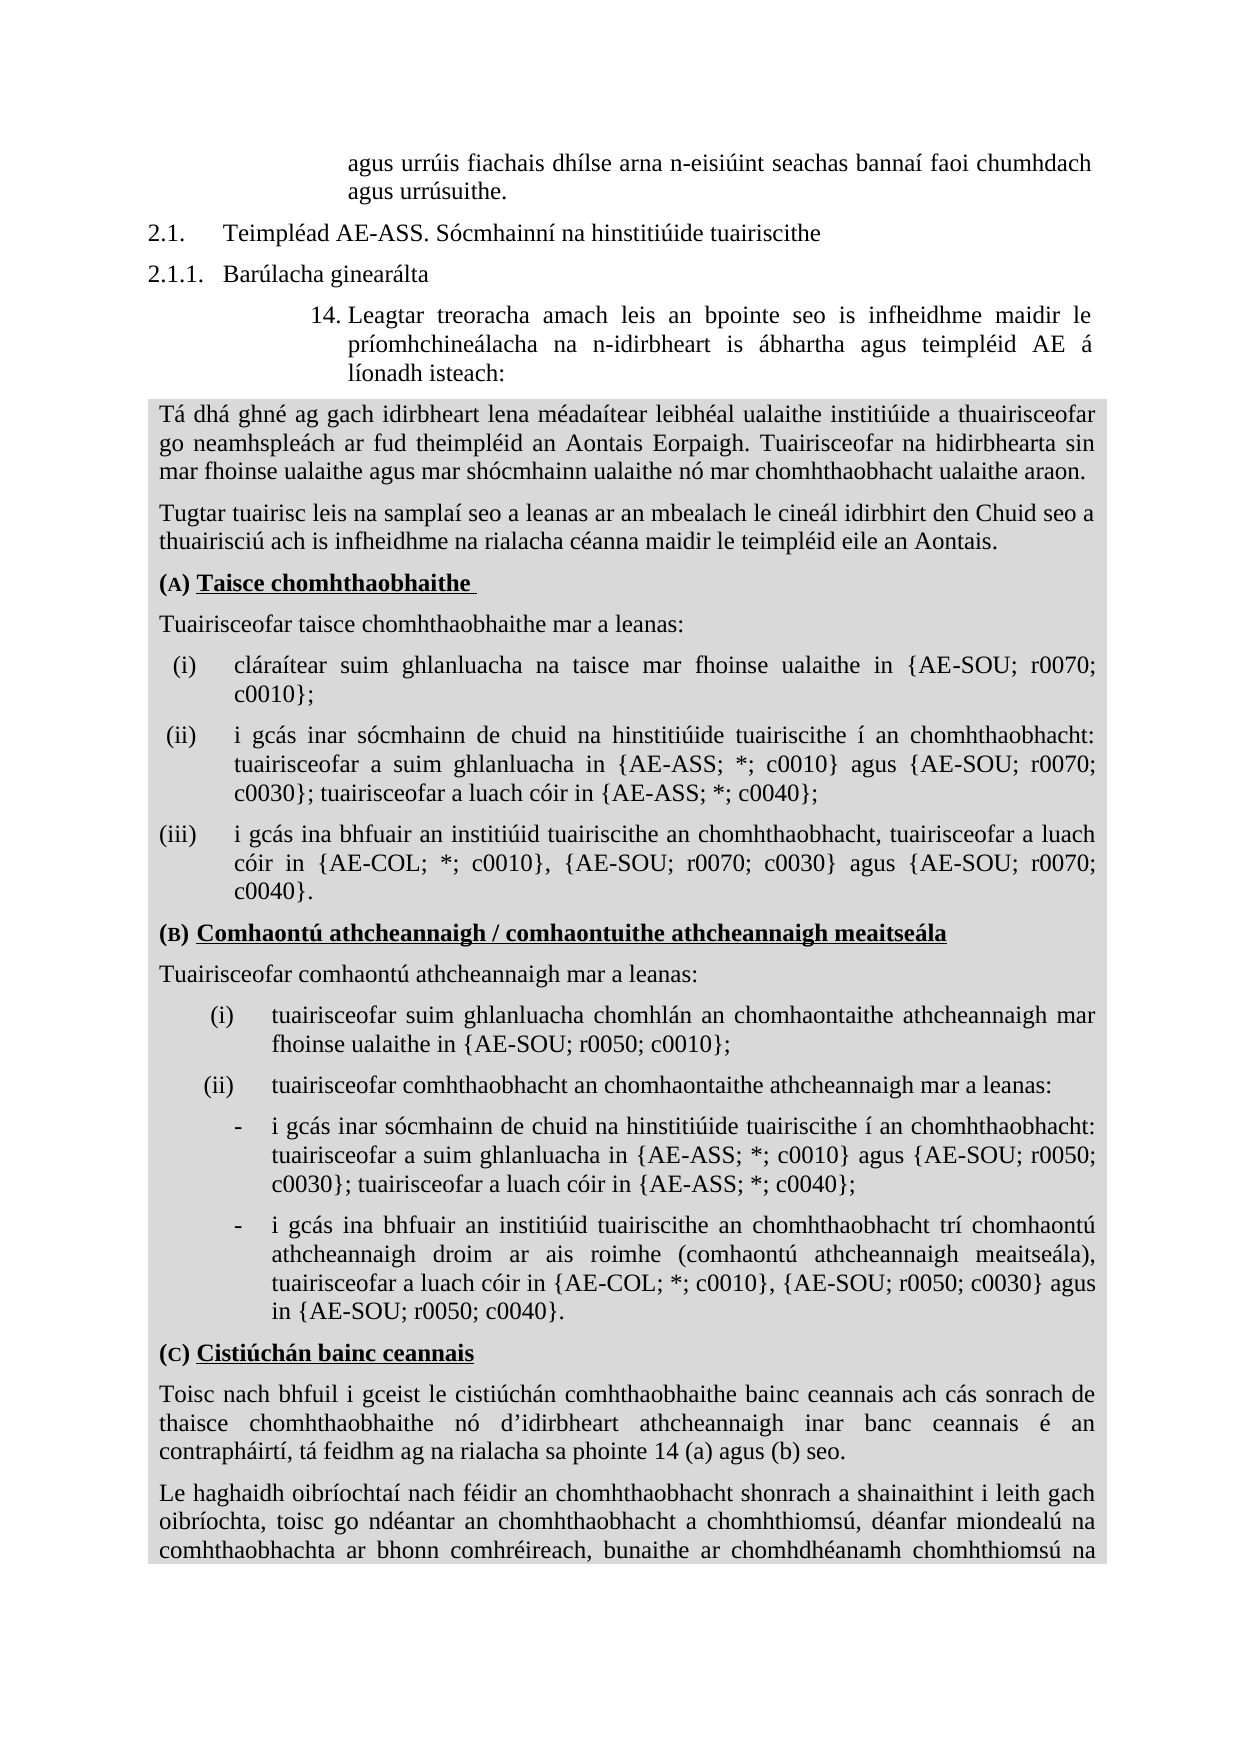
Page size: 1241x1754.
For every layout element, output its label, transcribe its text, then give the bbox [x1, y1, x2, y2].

text Leagtar treoracha amach leis an bpointe seo is infheidhme maidir le príomhchineálacha na n-idirbheart is ábhartha agus teimpléid AE á líonadh isteach: [310, 300, 1093, 386]
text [310, 148, 1093, 205]
list Barúlacha ginearálta [148, 259, 1093, 288]
list Teimpléad AE‑ASS. Sócmhainní na hinstitiúide tuairiscithe [148, 218, 1093, 246]
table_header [148, 399, 1107, 1564]
